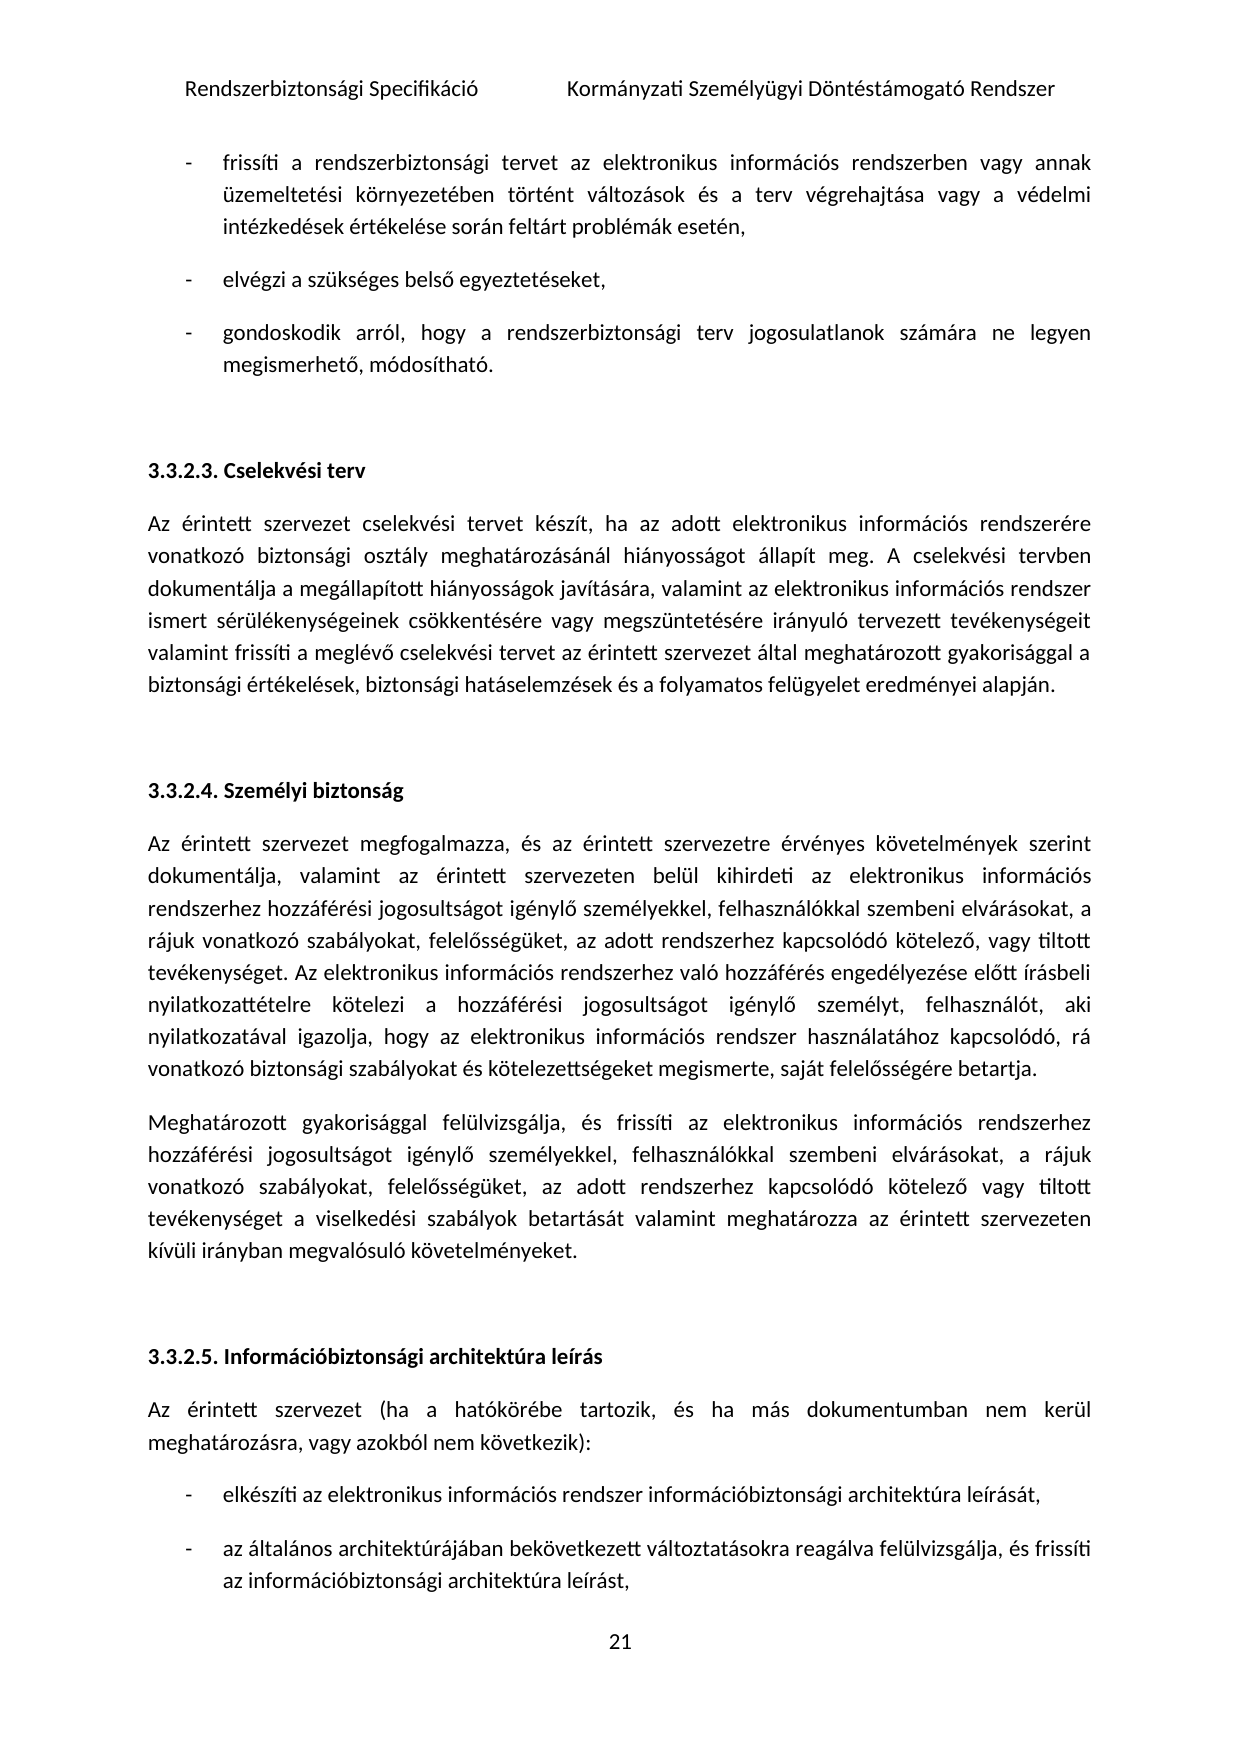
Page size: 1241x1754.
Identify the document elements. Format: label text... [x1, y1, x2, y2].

text Az érintett szervezet (ha a hatókörébe tartozik, és ha más dokumentumban nem kerül meghatározásra, vagy azokból nem következik): [148, 1395, 1093, 1456]
list az általános architektúrájában bekövetkezett változtatásokra reagálva felülvizsgálja, és frissíti az információbiztonsági architektúra leírást, [185, 1534, 1093, 1594]
text Az érintett szervezet megfogalmazza, és az érintett szervezetre érvényes követelmények szerint dokumentálja, valamint az érintett szervezeten belül kihirdeti az elektronikus információs rendszerhez hozzáférési jogosultságot igénylő személyekkel, felhasználókkal szembeni elvárásokat, a rájuk vonatkozó szabályokat, felelősségüket, az adott rendszerhez kapcsolódó kötelező, vagy tiltott tevékenységet. Az elektronikus információs rendszerhez való hozzáférés engedélyezése előtt írásbeli nyilatkozattételre kötelezi a hozzáférési jogosultságot igénylő személyt, felhasználót, aki nyilatkozatával igazolja, hogy az elektronikus információs rendszer használatához kapcsolódó, rá vonatkozó biztonsági szabályokat és kötelezettségeket megismerte, saját felelősségére betartja. [148, 829, 1093, 1083]
text 3.3.2.5. Információbiztonsági architektúra leírás [148, 1342, 1093, 1370]
text 3.3.2.4. Személyi biztonság [148, 776, 1093, 804]
list elkészíti az elektronikus információs rendszer információbiztonsági architektúra leírását, [185, 1481, 1093, 1509]
list elvégzi a szükséges belső egyeztetéseket, [185, 265, 1093, 293]
list gondoskodik arról, hogy a rendszerbiztonsági terv jogosulatlanok számára ne legyen megismerhető, módosítható. [185, 318, 1093, 378]
text 3.3.2.3. Cselekvési terv [148, 456, 1093, 484]
text Meghatározott gyakorisággal felülvizsgálja, és frissíti az elektronikus információs rendszerhez hozzáférési jogosultságot igénylő személyekkel, felhasználókkal szembeni elvárásokat, a rájuk vonatkozó szabályokat, felelősségüket, az adott rendszerhez kapcsolódó kötelező vagy tiltott tevékenységet a viselkedési szabályok betartását valamint meghatározza az érintett szervezeten kívüli irányban megvalósuló követelményeket. [148, 1108, 1093, 1264]
text Az érintett szervezet cselekvési tervet készít, ha az adott elektronikus információs rendszerére vonatkozó biztonsági osztály meghatározásánál hiányosságot állapít meg. A cselekvési tervben dokumentálja a megállapított hiányosságok javítására, valamint az elektronikus információs rendszer ismert sérülékenységeinek csökkentésére vagy megszüntetésére irányuló tervezett tevékenységeit valamint frissíti a meglévő cselekvési tervet az érintett szervezet által meghatározott gyakorisággal a biztonsági értékelések, biztonsági hatáselemzések és a folyamatos felügyelet eredményei alapján. [148, 509, 1093, 698]
list frissíti a rendszerbiztonsági tervet az elektronikus információs rendszerben vagy annak üzemeltetési környezetében történt változások és a terv végrehajtása vagy a védelmi intézkedések értékelése során feltárt problémák esetén, [185, 148, 1093, 240]
